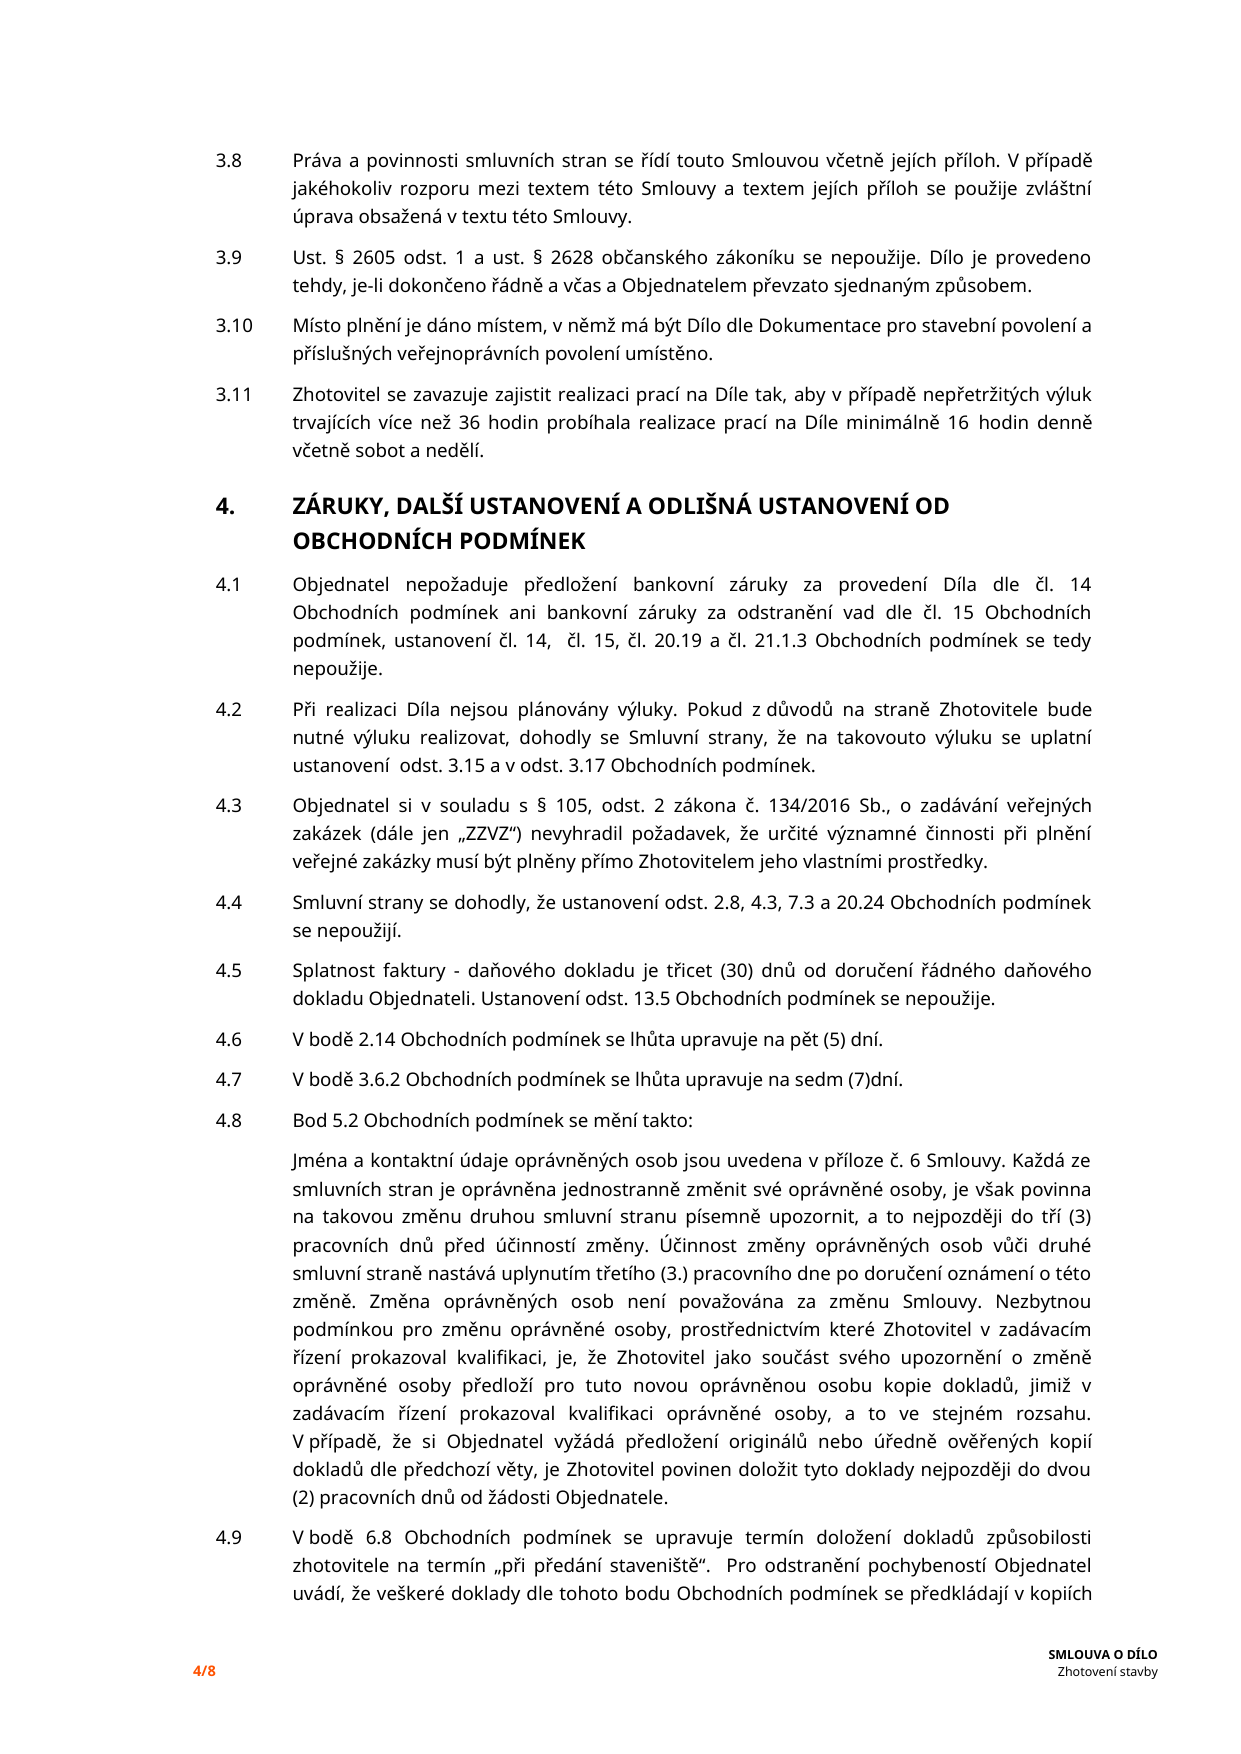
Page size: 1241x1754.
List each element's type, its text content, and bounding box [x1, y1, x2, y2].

text Jména a kontaktní údaje oprávněných osob jsou uvedena v příloze č. 6 Smlouvy. Každá ze smluvních stran je oprávněna jednostranně změnit své oprávněné osoby, je však povinna na takovou změnu druhou smluvní stranu písemně upozornit, a to nejpozději do tří (3) pracovních dnů před účinností změny. Účinnost změny oprávněných osob vůči druhé smluvní straně nastává uplynutím třetího (3.) pracovního dne po doručení oznámení o této změně. Změna oprávněných osob není považována za změnu Smlouvy. Nezbytnou podmínkou pro změnu oprávněné osoby, prostřednictvím které Zhotovitel v zadávacím řízení prokazoval kvalifikaci, je, že Zhotovitel jako součást svého upozornění o změně oprávněné osoby předloží pro tuto novou oprávněnou osobu kopie dokladů, jimiž v zadávacím řízení prokazoval kvalifikaci oprávněné osoby, a to ve stejném rozsahu. V případě, že si Objednatel vyžádá předložení originálů nebo úředně ověřených kopií dokladů dle předchozí věty, je Zhotovitel povinen doložit tyto doklady nejpozději do dvou (2) pracovních dnů od žádosti Objednatele. [292, 1148, 1093, 1509]
text Smluvní strany se dohodly, že ustanovení odst. 2.8, 4.3, 7.3 a 20.24 Obchodních podmínek se nepoužijí. [216, 889, 1093, 943]
text Práva a povinnosti smluvních stran se řídí touto Smlouvou včetně jejích příloh. V případě jakéhokoliv rozporu mezi textem této Smlouvy a textem jejích příloh se použije zvláštní úprava obsažená v textu této Smlouvy. [216, 147, 1093, 229]
text Objednatel si v souladu s § 105, odst. 2 zákona č. 134/2016 Sb., o zadávání veřejných zakázek (dále jen „ZZVZ“) nevyhradil požadavek, že určité významné činnosti při plnění veřejné zakázky musí být plněny přímo Zhotovitelem jeho vlastními prostředky. [216, 793, 1093, 874]
text Bod 5.2 Obchodních podmínek se mění takto: [216, 1107, 1093, 1133]
text Ust. § 2605 odst. 1 a ust. § 2628 občanského zákoníku se nepoužije. Dílo je provedeno tehdy, je-li dokončeno řádně a včas a Objednatelem převzato sjednaným způsobem. [216, 244, 1093, 298]
text ZÁRUKY, DALŠÍ USTANOVENÍ A ODLIŠNÁ USTANOVENÍ OD OBCHODNÍCH PODMÍNEK [216, 490, 1093, 556]
text V bodě 3.6.2 Obchodních podmínek se lhůta upravuje na sedm (7)dní. [216, 1067, 1093, 1092]
text Při realizaci Díla nejsou plánovány výluky. Pokud z důvodů na straně Zhotovitele bude nutné výluku realizovat, dohodly se Smluvní strany, že na takovouto výluku se uplatní ustanovení odst. 3.15 a v odst. 3.17 Obchodních podmínek. [216, 696, 1093, 778]
text Zhotovitel se zavazuje zajistit realizaci prací na Díle tak, aby v případě nepřetržitých výluk trvajících více než 36 hodin probíhala realizace prací na Díle minimálně 16 hodin denně včetně sobot a nedělí. [216, 381, 1093, 463]
text Splatnost faktury - daňového dokladu je třicet (30) dnů od doručení řádného daňového dokladu Objednateli. Ustanovení odst. 13.5 Obchodních podmínek se nepoužije. [216, 958, 1093, 1011]
text Objednatel nepožaduje předložení bankovní záruky za provedení Díla dle čl. 14 Obchodních podmínek ani bankovní záruky za odstranění vad dle čl. 15 Obchodních podmínek, ustanovení čl. 14, čl. 15, čl. 20.19 a čl. 21.1.3 Obchodních podmínek se tedy nepoužije. [216, 571, 1093, 681]
text V bodě 2.14 Obchodních podmínek se lhůta upravuje na pět (5) dní. [216, 1026, 1093, 1052]
text Místo plnění je dáno místem, v němž má být Dílo dle Dokumentace pro stavební povolení a příslušných veřejnoprávních povolení umístěno. [216, 313, 1093, 366]
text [216, 1524, 1093, 1606]
